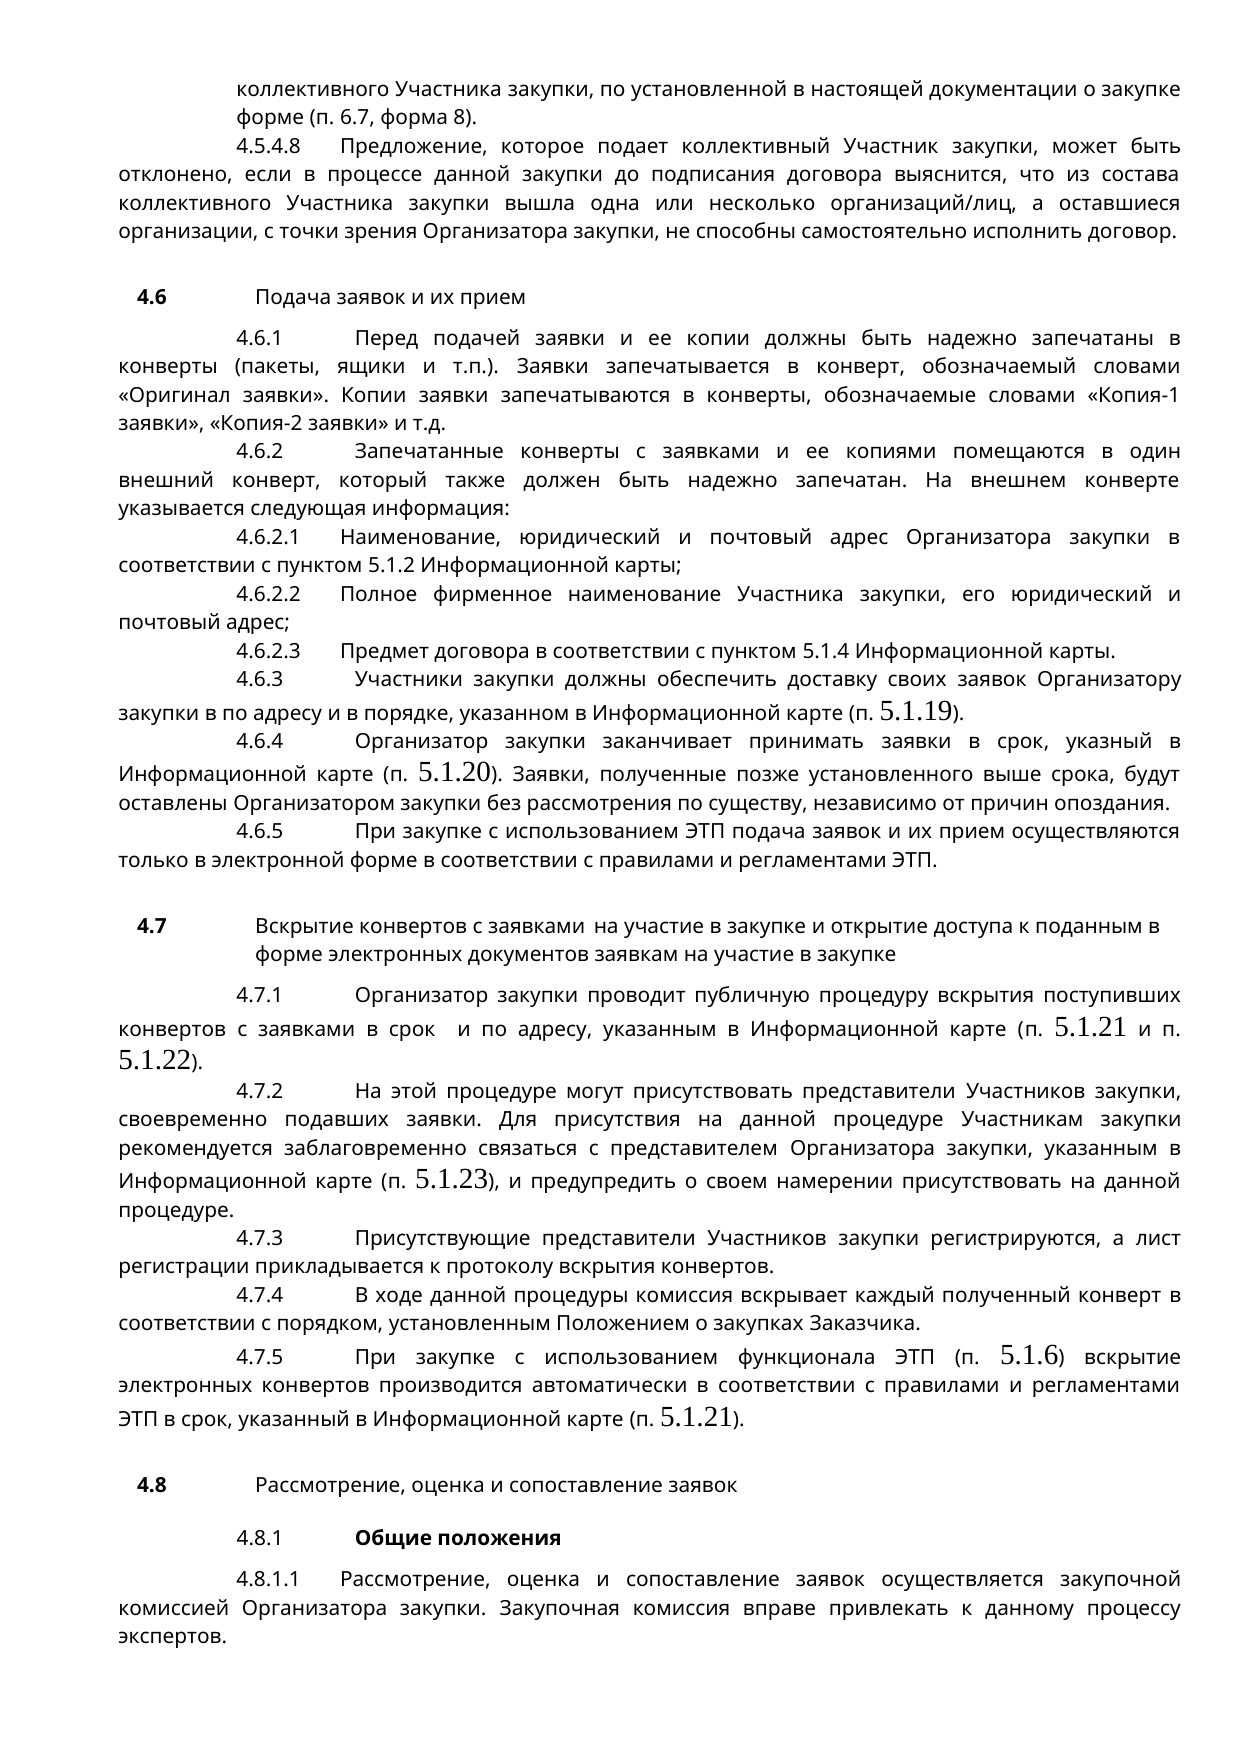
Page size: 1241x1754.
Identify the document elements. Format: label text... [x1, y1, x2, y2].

list При закупке с использованием функционала ЭТП (п. 5.1.6) вскрытие электронных конвертов производится автоматически в соответствии с правилами и регламентами ЭТП в срок, указанный в Информационной карте (п. 5.1.21). [118, 1337, 1181, 1432]
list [236, 74, 1181, 131]
list Организатор закупки проводит публичную процедуру вскрытия поступивших конвертов с заявками в срок и по адресу, указанным в Информационной карте (п. 5.1.21 и п. 5.1.22). [118, 980, 1181, 1076]
list Полное фирменное наименование Участника закупки, его юридический и почтовый адрес; [118, 579, 1181, 636]
list Перед подачей заявки и ее копии должны быть надежно запечатаны в конверты (пакеты, ящики и т.п.). Заявки запечатывается в конверт, обозначаемый словами «Оригинал заявки». Копии заявки запечатываются в конверты, обозначаемые словами «Копия-1 заявки», «Копия-2 заявки» и т.д. [118, 323, 1181, 437]
list В ходе данной процедуры комиссия вскрывает каждый полученный конверт в соответствии с порядком, установленным Положением о закупках Заказчика. [118, 1280, 1181, 1337]
subtitle Рассмотрение, оценка и сопоставление заявок [137, 1470, 1181, 1498]
subtitle Вскрытие конвертов с заявками на участие в закупке и открытие доступа к поданным в форме электронных документов заявкам на участие в закупке [137, 911, 1181, 968]
list Предложение, которое подает коллективный Участник закупки, может быть отклонено, если в процессе данной закупки до подписания договора выяснится, что из состава коллективного Участника закупки вышла одна или несколько организаций/лиц, а оставшиеся организации, с точки зрения Организатора закупки, не способны самостоятельно исполнить договор. [118, 131, 1181, 244]
list При закупке с использованием ЭТП подача заявок и их прием осуществляются только в электронной форме в соответствии с правилами и регламентами ЭТП. [118, 817, 1181, 873]
list Предмет договора в соответствии с пунктом 5.1.4 Информационной карты. [118, 636, 1181, 664]
list Наименование, юридический и почтовый адрес Организатора закупки в соответствии с пунктом 5.1.2 Информационной карты; [118, 522, 1181, 579]
list На этой процедуре могут присутствовать представители Участников закупки, своевременно подавших заявки. Для присутствия на данной процедуре Участникам закупки рекомендуется заблаговременно связаться с представителем Организатора закупки, указанным в Информационной карте (п. 5.1.23), и предупредить о своем намерении присутствовать на данной процедуре. [118, 1076, 1181, 1223]
subtitle Подача заявок и их прием [137, 282, 1181, 310]
list Рассмотрение, оценка и сопоставление заявок осуществляется закупочной комиссией Организатора закупки. Закупочная комиссия вправе привлекать к данному процессу экспертов. [118, 1564, 1181, 1649]
list Запечатанные конверты с заявками и ее копиями помещаются в один внешний конверт, который также должен быть надежно запечатан. На внешнем конверте указывается следующая информация: [118, 437, 1181, 522]
list Общие положения [236, 1523, 1181, 1552]
list Организатор закупки заканчивает принимать заявки в срок, указный в Информационной карте (п. 5.1.20). Заявки, полученные позже установленного выше срока, будут оставлены Организатором закупки без рассмотрения по существу, независимо от причин опоздания. [118, 726, 1181, 817]
list Присутствующие представители Участников закупки регистрируются, а лист регистрации прикладывается к протоколу вскрытия конвертов. [118, 1223, 1181, 1280]
list Участники закупки должны обеспечить доставку своих заявок Организатору закупки в по адресу и в порядке, указанном в Информационной карте (п. 5.1.19). [118, 664, 1181, 726]
